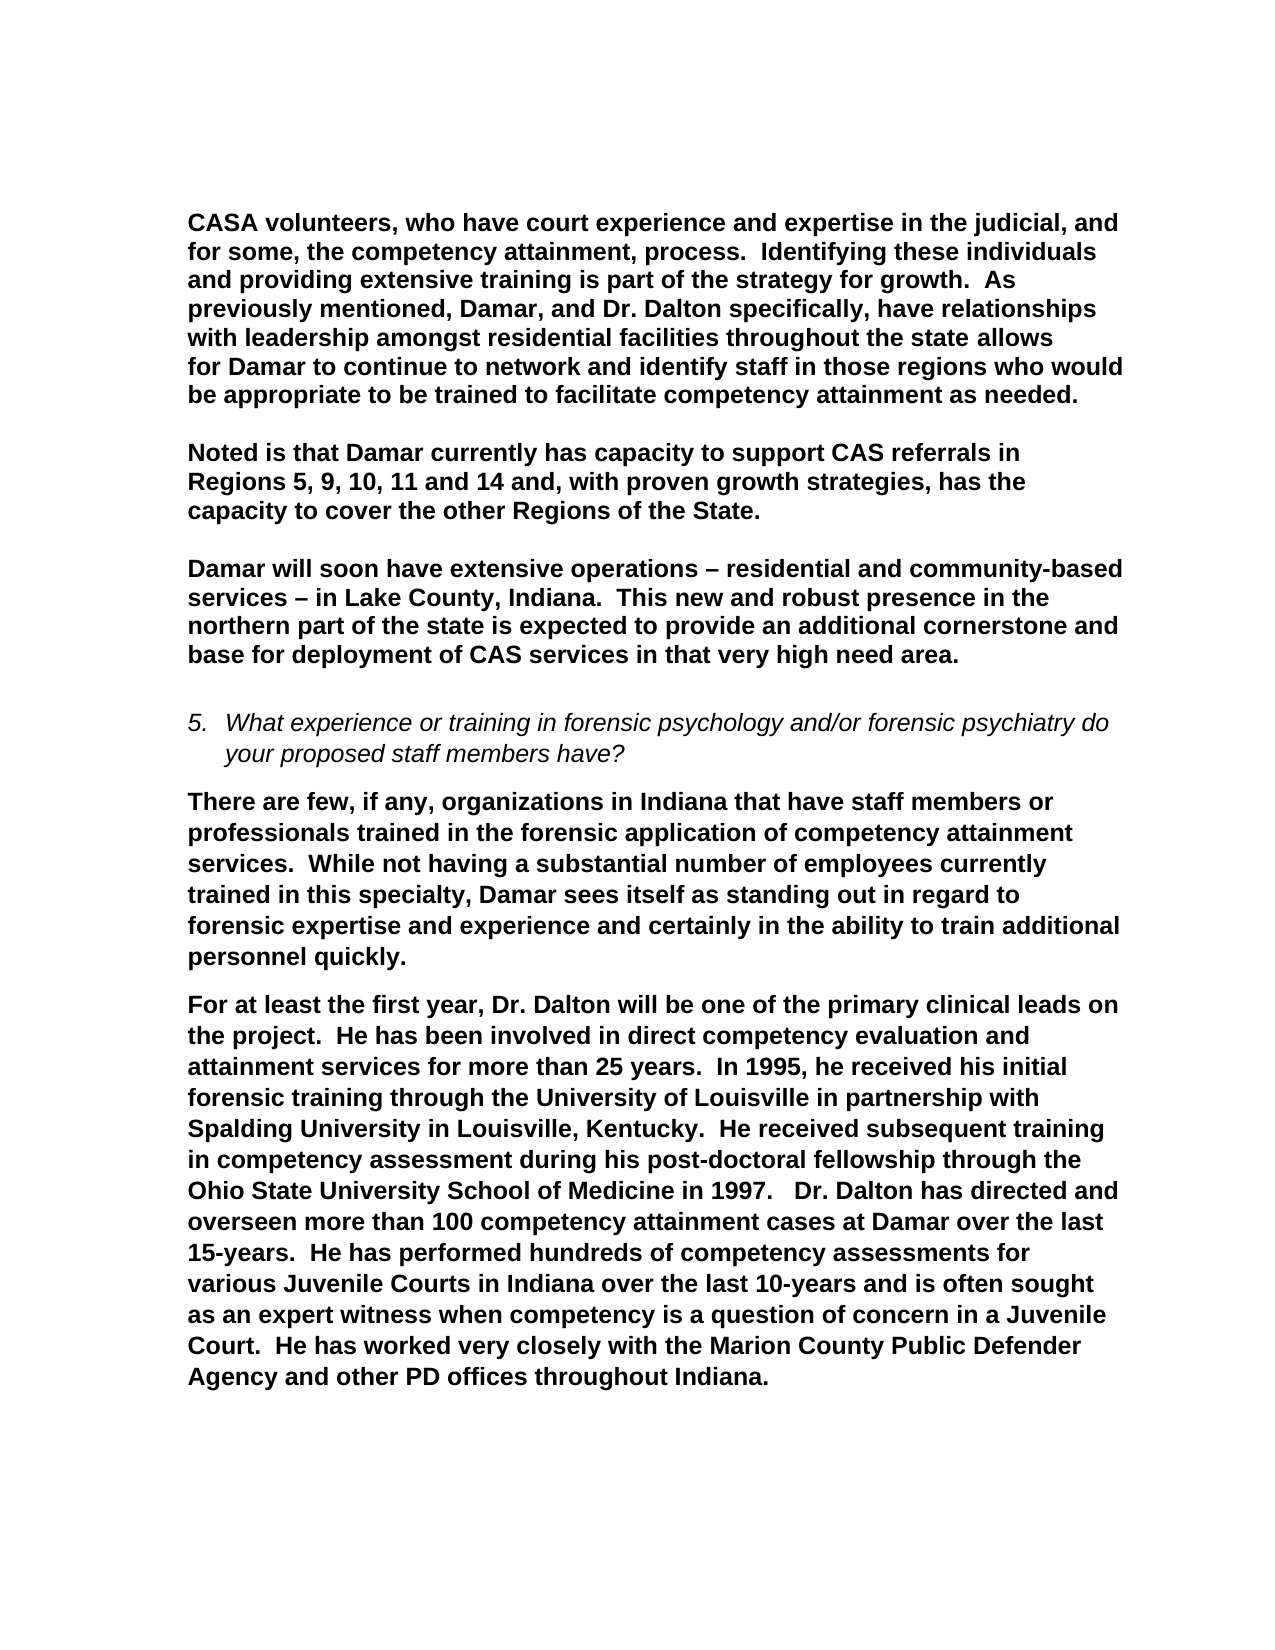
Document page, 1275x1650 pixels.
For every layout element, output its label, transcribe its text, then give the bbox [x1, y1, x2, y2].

text Noted is that Damar currently has capacity to support CAS referrals in Regions 5, 9, 10, 11 and 14 and, with proven growth strategies, has the capacity to cover the other Regions of the State. [187, 438, 1125, 524]
text CASA volunteers, who have court experience and expertise in the judicial, and for some, the competency attainment, process. Identifying these individuals and providing extensive training is part of the strategy for growth. As previously mentioned, Damar, and Dr. Dalton specifically, have relationships with leadership amongst residential facilities throughout the state allows for Damar to continue to network and identify staff in those regions who would be appropriate to be trained to facilitate competency attainment as needed. [187, 208, 1125, 409]
list What experience or training in forensic psychology and/or forensic psychiatry do your proposed staff members have? [187, 708, 1125, 768]
text Damar will soon have extensive operations – residential and community-based services – in Lake County, Indiana. This new and robust presence in the northern part of the state is expected to provide an additional cornerstone and base for deployment of CAS services in that very high need area. [187, 554, 1125, 669]
text For at least the first year, Dr. Dalton will be one of the primary clinical leads on the project. He has been involved in direct competency evaluation and attainment services for more than 25 years. In 1995, he received his initial forensic training through the University of Louisville in partnership with Spalding University in Louisville, Kentucky. He received subsequent training in competency assessment during his post-doctoral fellowship through the Ohio State University School of Medicine in 1997. Dr. Dalton has directed and overseen more than 100 competency attainment cases at Damar over the last 15-years. He has performed hundreds of competency assessments for various Juvenile Courts in Indiana over the last 10-years and is often sought as an expert witness when competency is a question of concern in a Juvenile Court. He has worked very closely with the Marion County Public Defender Agency and other PD offices throughout Indiana. [187, 989, 1125, 1391]
text There are few, if any, organizations in Indiana that have staff members or professionals trained in the forensic application of competency attainment services. While not having a substantial number of employees currently trained in this specialty, Damar sees itself as standing out in regard to forensic expertise and experience and certainly in the ability to train additional personnel quickly. [187, 787, 1125, 971]
